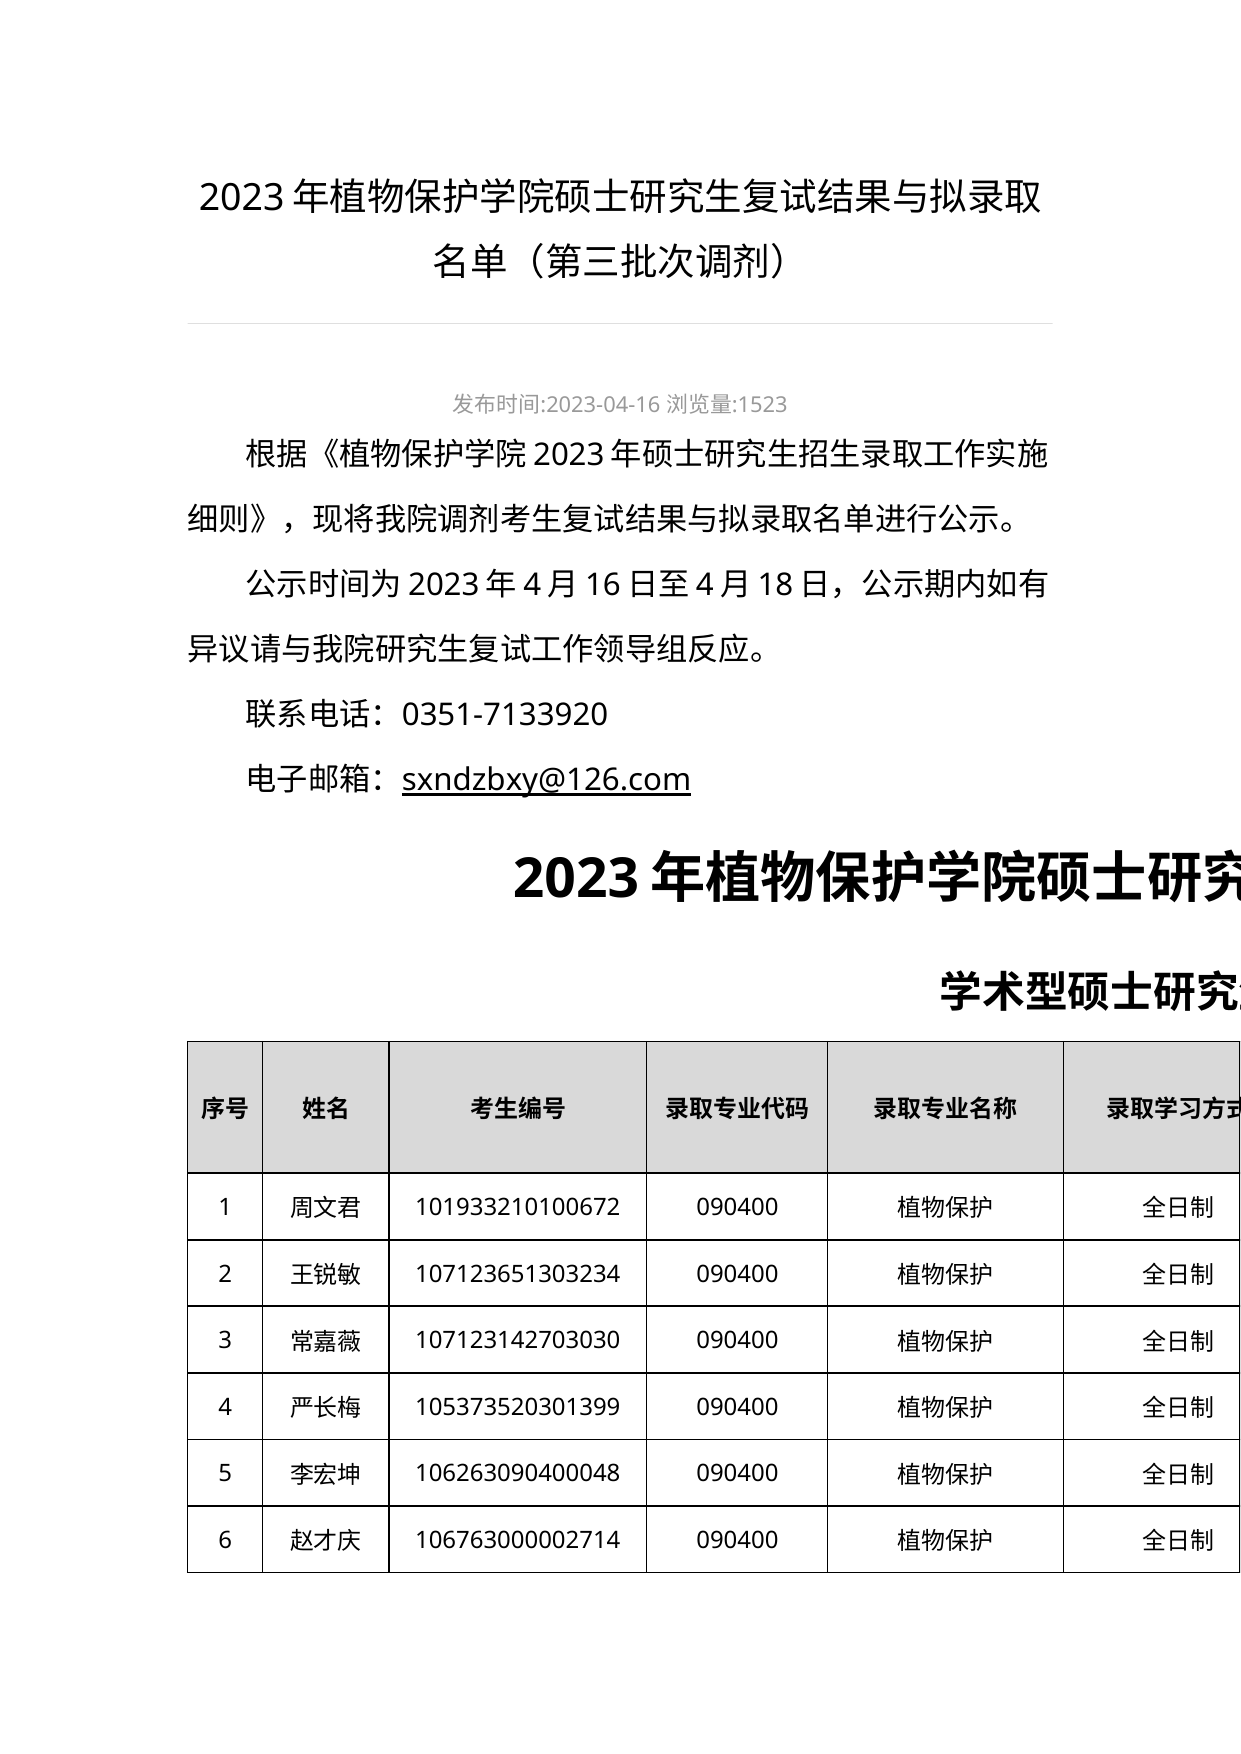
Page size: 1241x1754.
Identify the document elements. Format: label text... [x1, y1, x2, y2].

table_cell 植物保护 [828, 1307, 1063, 1372]
table_cell 全日制 [1064, 1374, 1239, 1438]
table_cell 1 [188, 1174, 262, 1239]
table_cell 序号 [188, 1042, 262, 1172]
text 2023年植物保护学院硕士研究生复试结果与拟录取名单（第三批次调剂） [187, 162, 1053, 292]
table_cell 录取专业名称 [828, 1042, 1063, 1172]
table_cell 全日制 [1064, 1241, 1239, 1305]
table_cell 4 [188, 1374, 262, 1438]
table_cell 常嘉薇 [263, 1307, 388, 1372]
table_cell 严长梅 [263, 1374, 388, 1438]
table_cell 录取专业代码 [647, 1042, 827, 1172]
table_cell 106763000002714 [390, 1507, 646, 1572]
text 公示时间为2023年4月16日至4月18日，公示期内如有异议请与我院研究生复试工作领导组反应。 [187, 549, 1053, 679]
table_cell 赵才庆 [263, 1507, 388, 1572]
table_cell 植物保护 [828, 1440, 1063, 1505]
table_cell 李宏坤 [263, 1440, 388, 1505]
table_cell 录取学习方式 [1064, 1042, 1239, 1172]
table_cell 植物保护 [828, 1374, 1063, 1438]
table_cell 090400 [647, 1440, 827, 1505]
table_cell 105373520301399 [390, 1374, 646, 1438]
table_cell 090400 [647, 1307, 827, 1372]
table_cell 全日制 [1064, 1174, 1239, 1239]
table_cell 5 [188, 1440, 262, 1505]
table_cell 090400 [647, 1174, 827, 1239]
table_cell 2 [188, 1241, 262, 1305]
table_cell 考生编号 [390, 1042, 646, 1172]
table_cell 090400 [647, 1507, 827, 1572]
table_cell 全日制 [1064, 1507, 1239, 1572]
table_cell 107123142703030 [390, 1307, 646, 1372]
table_cell 全日制 [1064, 1440, 1239, 1505]
table_cell 3 [188, 1307, 262, 1372]
table_cell 6 [188, 1507, 262, 1572]
text 电子邮箱：sxndzbxy@126.com [187, 744, 1053, 809]
table_cell 107123651303234 [390, 1241, 646, 1305]
text 根据《植物保护学院2023年硕士研究生招生录取工作实施细则》，现将我院调剂考生复试结果与拟录取名单进行公示。 [187, 419, 1053, 549]
table_cell 106263090400048 [390, 1440, 646, 1505]
table_cell 101933210100672 [390, 1174, 646, 1239]
text 发布时间:2023-04-16 浏览量:1523 [187, 387, 1053, 419]
table_cell 090400 [647, 1241, 827, 1305]
table_cell 植物保护 [828, 1241, 1063, 1305]
table_cell 090400 [647, 1374, 827, 1438]
table_cell 植物保护 [828, 1174, 1063, 1239]
table_cell 全日制 [1064, 1307, 1239, 1372]
table_cell 植物保护 [828, 1507, 1063, 1572]
table_cell 姓名 [263, 1042, 388, 1172]
table_header 2023年植物保护学院硕士研究生复试结果与拟录取名单（第三批次调剂） [188, 810, 1240, 938]
table_cell 王锐敏 [263, 1241, 388, 1305]
table_cell 周文君 [263, 1174, 388, 1239]
text 联系电话：0351-7133920 [187, 679, 1053, 744]
table_cell 学术型硕士研究生调剂考生复试结果与拟录取名单 [188, 938, 1240, 1041]
